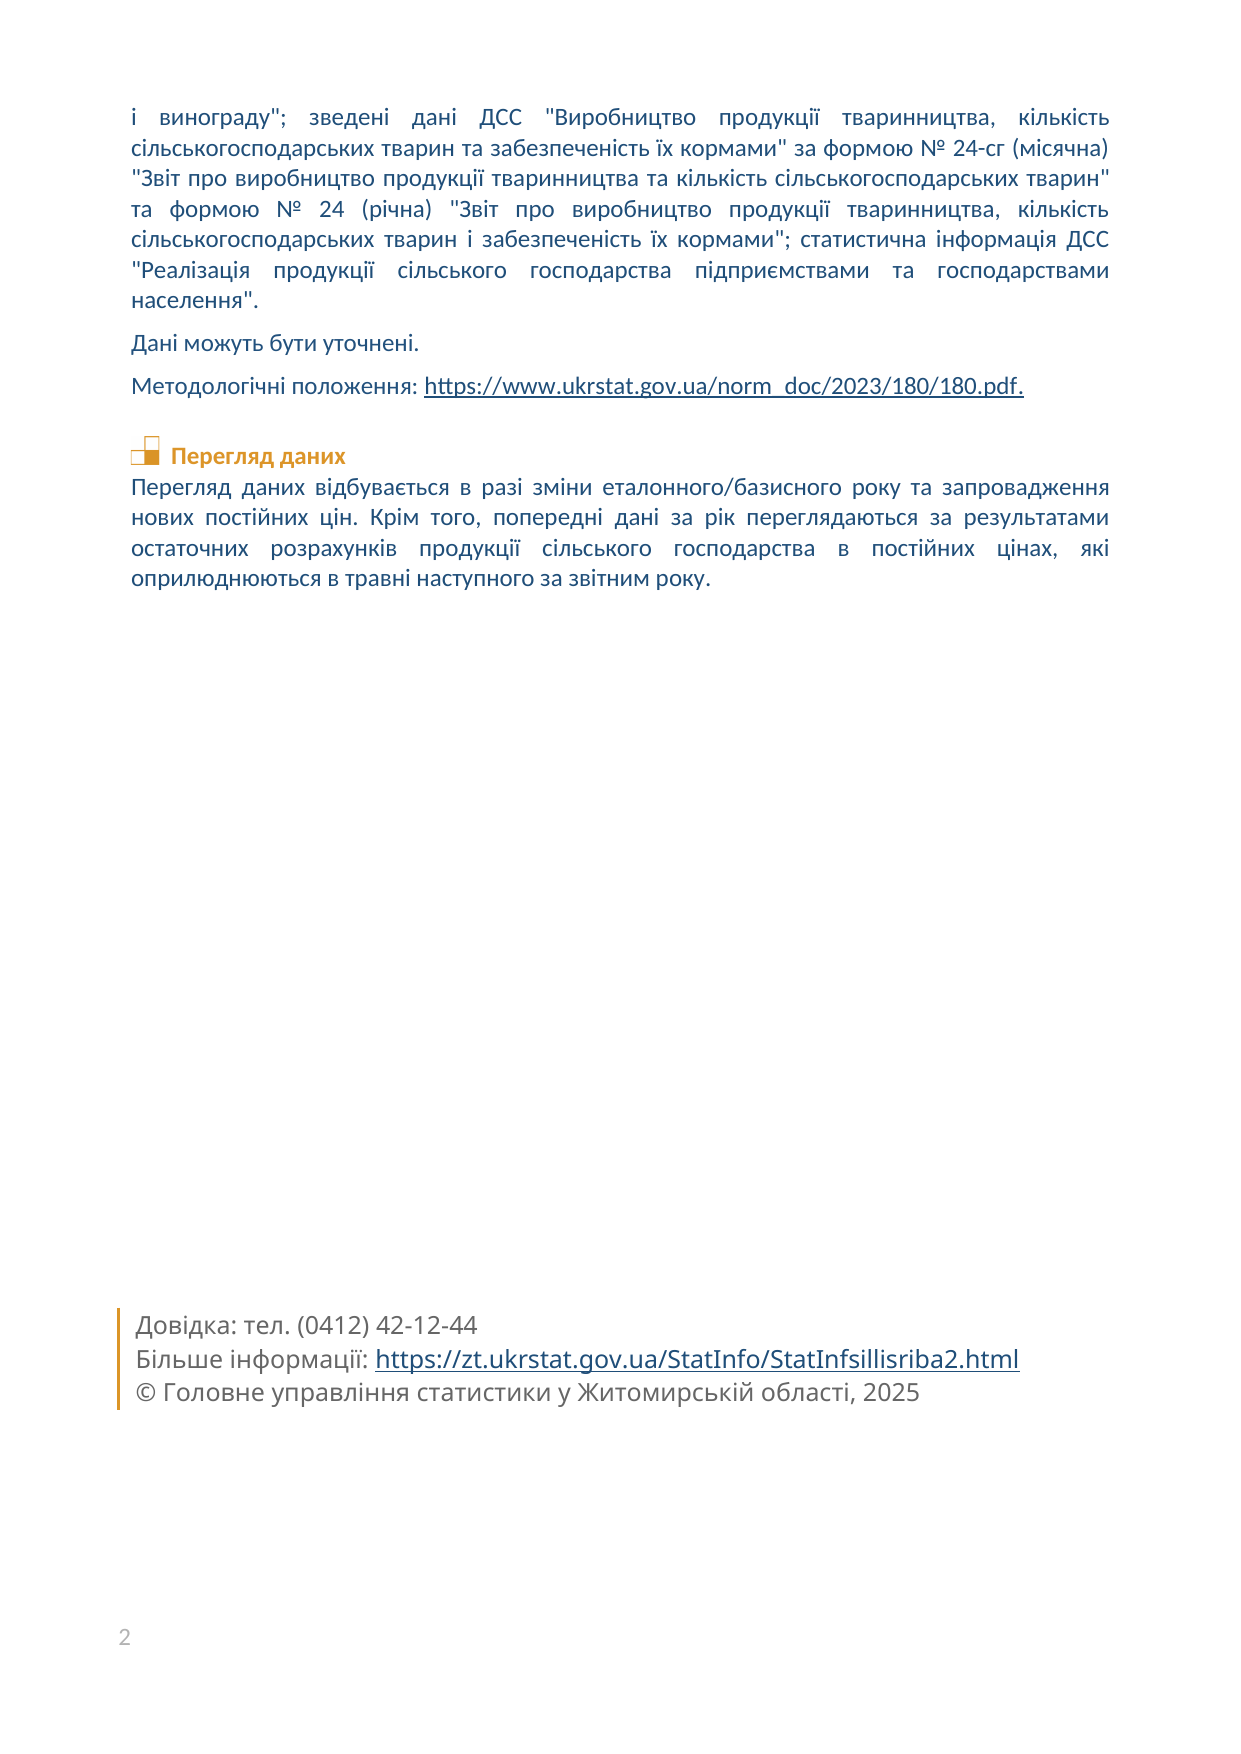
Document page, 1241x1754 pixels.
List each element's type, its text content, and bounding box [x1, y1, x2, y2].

table_cell Перегляд даних відбувається в разі зміни еталонного/базисного року та запровадження нових постійних цін. Крім того, попередні дані за рік переглядаються за результатами остаточних розрахунків продукції сільського господарства в постійних цінах, які оприлюднюються в травні наступного за звітним року. [120, 471, 1122, 593]
table_cell Перегляд даних [120, 436, 1122, 471]
picture [130, 436, 160, 465]
table_header Довідка: тел. (0412) 42-12-44 Більше інформації: https://zt.ukrstat.gov.ua/StatInfo/StatInfsillisriba2.html © Головне управління статистики у Житомирській області, 2025 [120, 1308, 1122, 1409]
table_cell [120, 89, 1122, 436]
